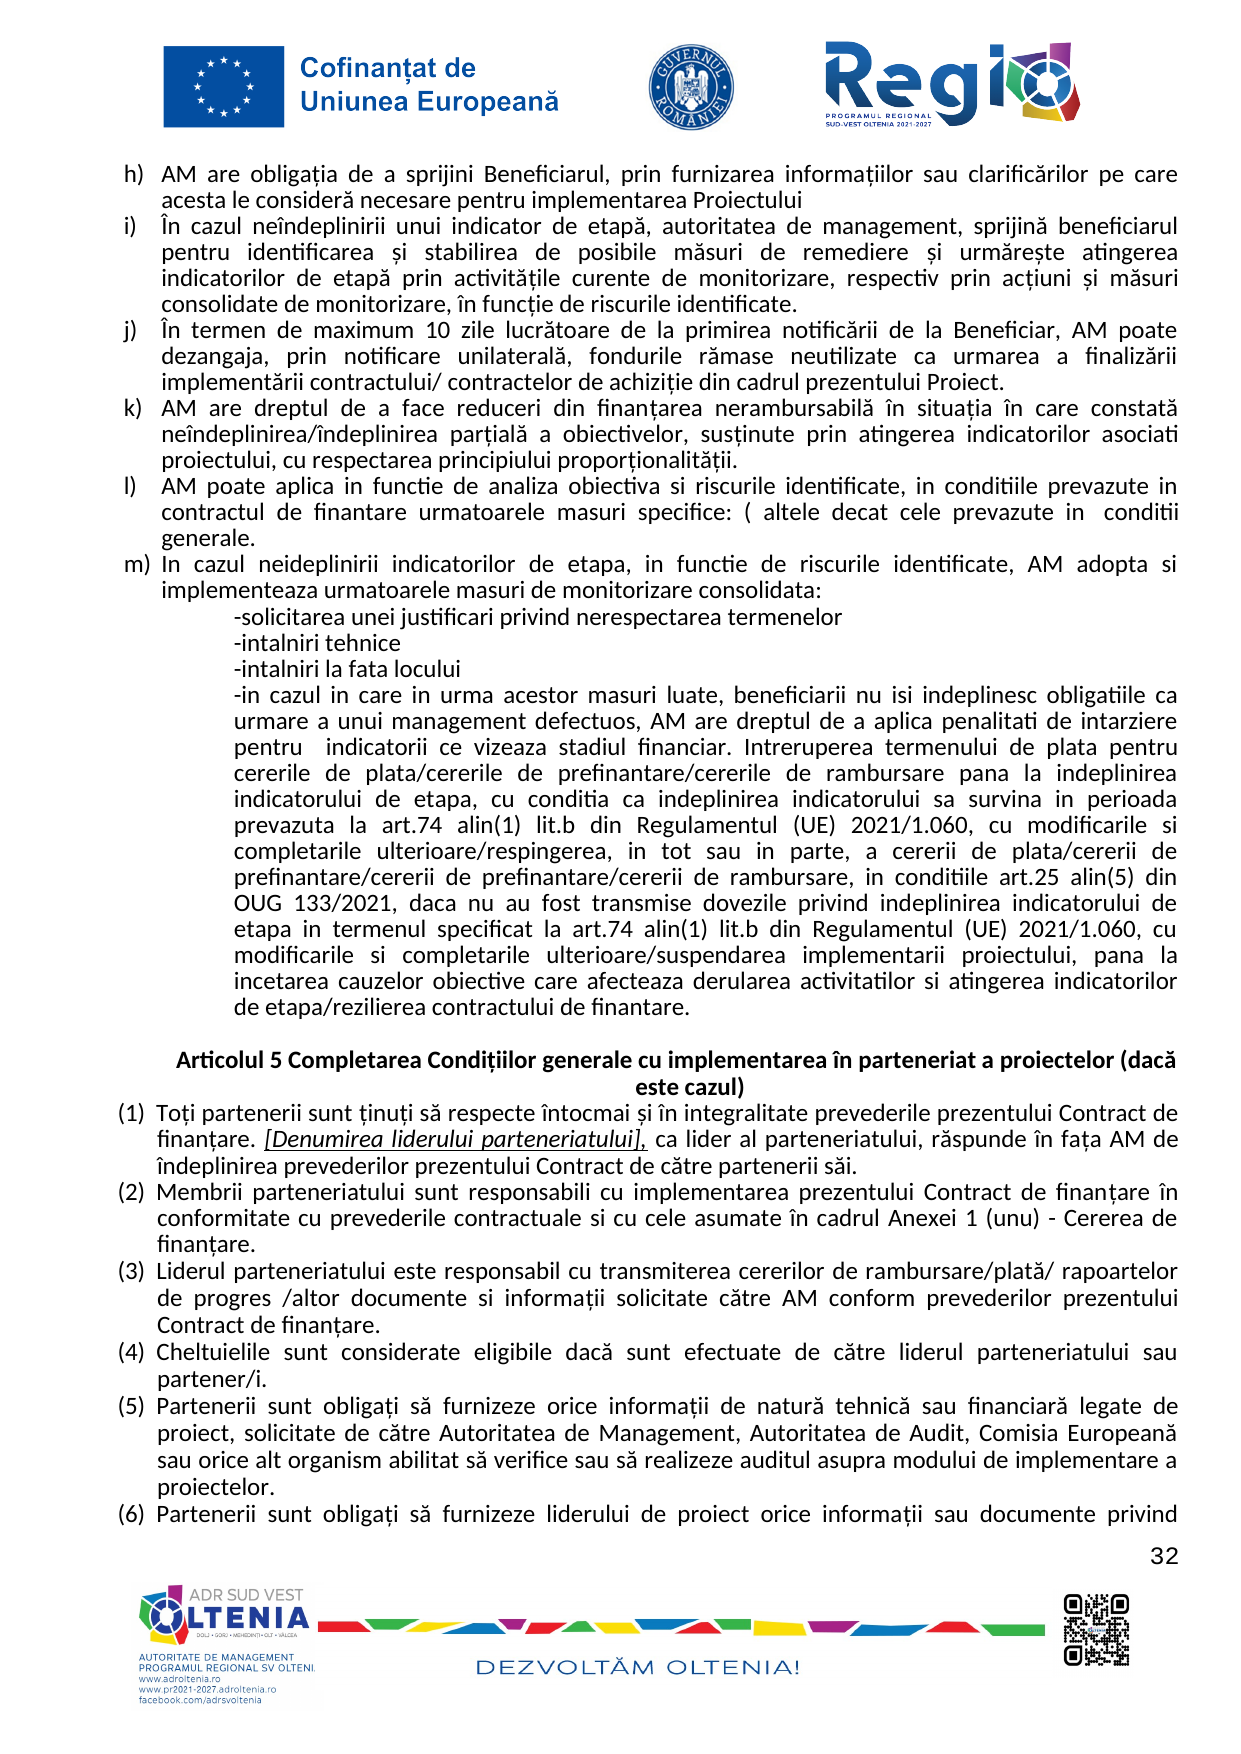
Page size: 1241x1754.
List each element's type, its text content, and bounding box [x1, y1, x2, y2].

list Liderul parteneriatului este responsabil cu transmiterea cererilor de rambursare/plată/ rapoartelor de progres /altor documente si informaţii solicitate către AM conform prevederilor prezentului Contract de finanţare. [117, 1258, 1179, 1339]
list Membrii parteneriatului sunt responsabili cu implementarea prezentului Contract de finanţare în conformitate cu prevederile contractuale si cu cele asumate în cadrul Anexei 1 (unu) - Cererea de finanţare. [117, 1179, 1179, 1258]
text Articolul 5 Completarea Condiţiilor generale cu implementarea în parteneriat a proiectelor (dacă este cazul) [173, 1047, 1179, 1100]
text -intalniri tehnice [160, 630, 1179, 656]
picture [823, 40, 1082, 129]
list Partenerii sunt obligaţi să furnizeze orice informaţii de natură tehnică sau financiară legate de proiect, solicitate de către Autoritatea de Management, Autoritatea de Audit, Comisia Europeană sau orice alt organism abilitat să verifice sau să realizeze auditul asupra modului de implementare a proiectelor. [117, 1393, 1179, 1501]
text -solicitarea unei justificari privind nerespectarea termenelor [160, 604, 1179, 630]
text -in cazul in care in urma acestor masuri luate, beneficiarii nu isi indeplinesc obligatiile ca urmare a unui management defectuos, AM are dreptul de a aplica penalitati de intarziere pentru indicatorii ce vizeaza stadiul financiar. Intreruperea termenului de plata pentru cererile de plata/cererile de prefinantare/cererile de rambursare pana la indeplinirea indicatorului de etapa, cu conditia ca indeplinirea indicatorului sa survina in perioada prevazuta la art.74 alin(1) lit.b din Regulamentul (UE) 2021/1.060, cu modificarile si completarile ulterioare/respingerea, in tot sau in parte, a cererii de plata/cererii de prefinantare/cererii de prefinantare/cererii de rambursare, in conditiile art.25 alin(5) din OUG 133/2021, daca nu au fost transmise dovezile privind indeplinirea indicatorului de etapa in termenul specificat la art.74 alin(1) lit.b din Regulamentul (UE) 2021/1.060, cu modificarile si completarile ulterioare/suspendarea implementarii proiectului, pana la incetarea cauzelor obiective care afecteaza derularea activitatilor si atingerea indicatorilor de etapa/rezilierea contractului de finantare. [233, 682, 1179, 1021]
list În termen de maximum 10 zile lucrătoare de la primirea notificării de la Beneficiar, AM poate dezangaja, prin notificare unilaterală, fondurile rămase neutilizate ca urmarea a finalizării implementării contractului/ contractelor de achiziţie din cadrul prezentului Proiect. [123, 318, 1179, 396]
text -intalniri la fata locului [160, 656, 1179, 682]
list În cazul neîndeplinirii unui indicator de etapă, autoritatea de management, sprijină beneficiarul pentru identificarea şi stabilirea de posibile măsuri de remediere şi urmăreşte atingerea indicatorilor de etapă prin activităţile curente de monitorizare, respectiv prin acţiuni şi măsuri consolidate de monitorizare, în funcţie de riscurile identificate. [123, 213, 1179, 318]
list AM are dreptul de a face reduceri din finanţarea nerambursabilă în situaţia în care constată neîndeplinirea/îndeplinirea parţială a obiectivelor, susţinute prin atingerea indicatorilor asociati proiectului, cu respectarea principiului proporţionalităţii. [123, 396, 1179, 474]
picture [131, 1582, 1134, 1711]
picture [158, 42, 561, 131]
list In cazul neideplinirii indicatorilor de etapa, in functie de riscurile identificate, AM adopta si implementeaza urmatoarele masuri de monitorizare consolidata: [123, 552, 1179, 604]
list AM are obligaţia de a sprijini Beneficiarul, prin furnizarea informaţiilor sau clarificărilor pe care acesta le consideră necesare pentru implementarea Proiectului [123, 161, 1179, 213]
list Toţi partenerii sunt ţinuţi să respecte întocmai şi în integralitate prevederile prezentului Contract de finanţare. [Denumirea liderului parteneriatului], ca lider al parteneriatului, răspunde în faţa AM de îndeplinirea prevederilor prezentului Contract de către partenerii săi. [117, 1100, 1179, 1179]
list AM poate aplica in functie de analiza obiectiva si riscurile identificate, in conditiile prevazute in contractul de finantare urmatoarele masuri specifice: ( altele decat cele prevazute in conditii generale. [123, 474, 1179, 552]
list Cheltuielile sunt considerate eligibile dacă sunt efectuate de către liderul parteneriatului sau partener/i. [117, 1339, 1179, 1393]
picture [645, 42, 739, 132]
